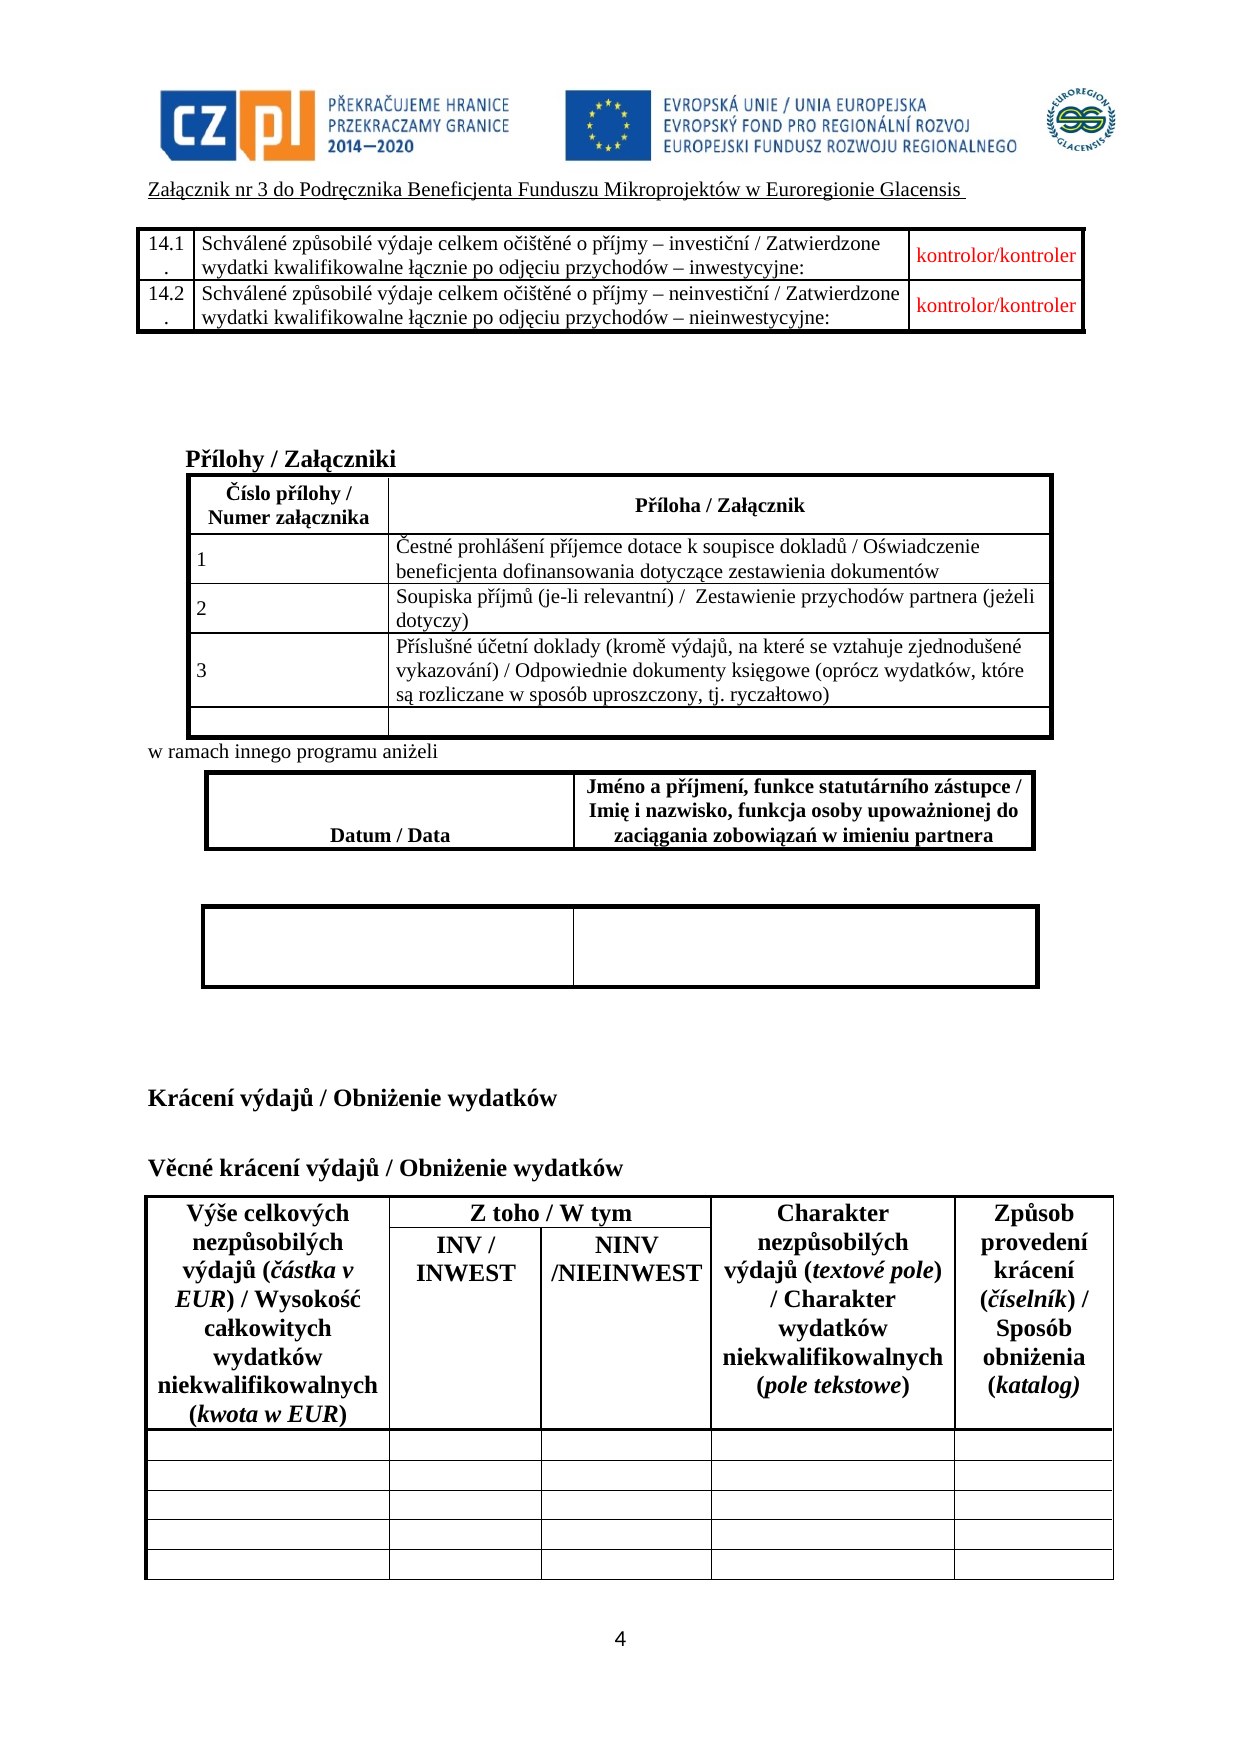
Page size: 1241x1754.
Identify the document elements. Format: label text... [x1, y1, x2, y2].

table_cell 2 [191, 584, 388, 632]
text Krácení výdajů / Obniżenie wydatków [148, 1083, 1093, 1112]
picture [1046, 88, 1116, 151]
table_cell [712, 1491, 954, 1519]
table_cell NINV /NIEINWEST [542, 1228, 710, 1428]
table_header Výše celkových nezpůsobilých výdajů (částka v EUR) / Wysokość całkowitych wydatków niekwalifikowalnych (kwota w EUR) [148, 1198, 389, 1428]
table_cell [542, 1491, 711, 1519]
table_cell [148, 1491, 389, 1519]
table_cell [191, 708, 388, 735]
table_cell [955, 1428, 1113, 1460]
table_cell 1 [191, 535, 388, 583]
table_cell [712, 1520, 954, 1549]
table_header Schválené způsobilé výdaje celkem očištěné o příjmy – investiční / Zatwierdzone wydatki kwalifikowalne łącznie po odjęciu przychodów – inwestycyjne: [195, 231, 908, 279]
table_cell INV / INWEST [390, 1228, 540, 1428]
table_cell [390, 1431, 541, 1460]
text Věcné krácení výdajů / Obniżenie wydatków [148, 1153, 1093, 1182]
text w ramach innego programu aniżeli [148, 739, 1093, 763]
table_cell [390, 1491, 541, 1519]
table_cell [148, 1520, 389, 1549]
table_cell [542, 1550, 711, 1579]
table_cell Schválené způsobilé výdaje celkem očištěné o příjmy – neinvestiční / Zatwierdzone wydatki kwalifikowalne łącznie po odjęciu przychodów – nieinwestycyjne: [195, 281, 908, 329]
table_cell 3 [191, 634, 388, 706]
picture [147, 73, 1030, 177]
table_cell [712, 1461, 954, 1489]
table_cell [542, 1431, 711, 1460]
table_cell [542, 1520, 711, 1549]
table_cell [389, 708, 1049, 735]
table_cell [955, 1519, 1113, 1549]
text Přílohy / Załączniki [185, 444, 1093, 473]
table_cell Soupiska příjmů (je-li relevantní) / Zestawienie przychodów partnera (jeżeli dotyczy) [389, 584, 1049, 632]
table_cell [712, 1431, 954, 1460]
table_header Charakter nezpůsobilých výdajů (textové pole) / Charakter wydatków niekwalifikowalnych (pole tekstowe) [712, 1198, 954, 1428]
table_header [574, 909, 1035, 984]
table_cell [712, 1550, 954, 1579]
table_header kontrolor/kontroler [910, 231, 1081, 279]
table_cell [148, 1431, 389, 1460]
table_header Příloha / Załącznik [389, 477, 1049, 533]
table_cell Čestné prohlášení příjemce dotace k soupisce dokladů / Oświadczenie beneficjenta dofinansowania dotyczące zestawienia dokumentów [389, 535, 1049, 583]
table_header Datum / Data [209, 775, 573, 847]
table_cell [955, 1460, 1113, 1489]
table_cell [955, 1490, 1113, 1519]
table_header [205, 909, 573, 984]
table_header Číslo přílohy / Numer załącznika [191, 477, 388, 533]
table_cell [542, 1461, 711, 1489]
table_cell [955, 1549, 1113, 1579]
table_cell Příslušné účetní doklady (kromě výdajů, na které se vztahuje zjednodušené vykazování) / Odpowiednie dokumenty księgowe (oprócz wydatków, które są rozliczane w sposób uproszczony, tj. ryczałtowo) [389, 634, 1049, 706]
table_header Z toho / W tym [390, 1198, 710, 1227]
table_cell [390, 1550, 541, 1579]
table_cell [148, 1461, 389, 1489]
table_cell [148, 1550, 389, 1579]
table_cell kontrolor/kontroler [910, 281, 1081, 329]
table_cell [390, 1461, 541, 1489]
table_cell 14.2. [140, 281, 193, 329]
table_header Způsob provedení krácení (číselník) / Sposób obniżenia (katalog) [956, 1198, 1113, 1428]
table_cell [390, 1520, 541, 1549]
table_header Jméno a příjmení, funkce statutárního zástupce / Imię i nazwisko, funkcja osoby upoważnionej do zaciągania zobowiązań w imieniu partnera [575, 775, 1031, 847]
table_header 14.1. [140, 231, 193, 279]
